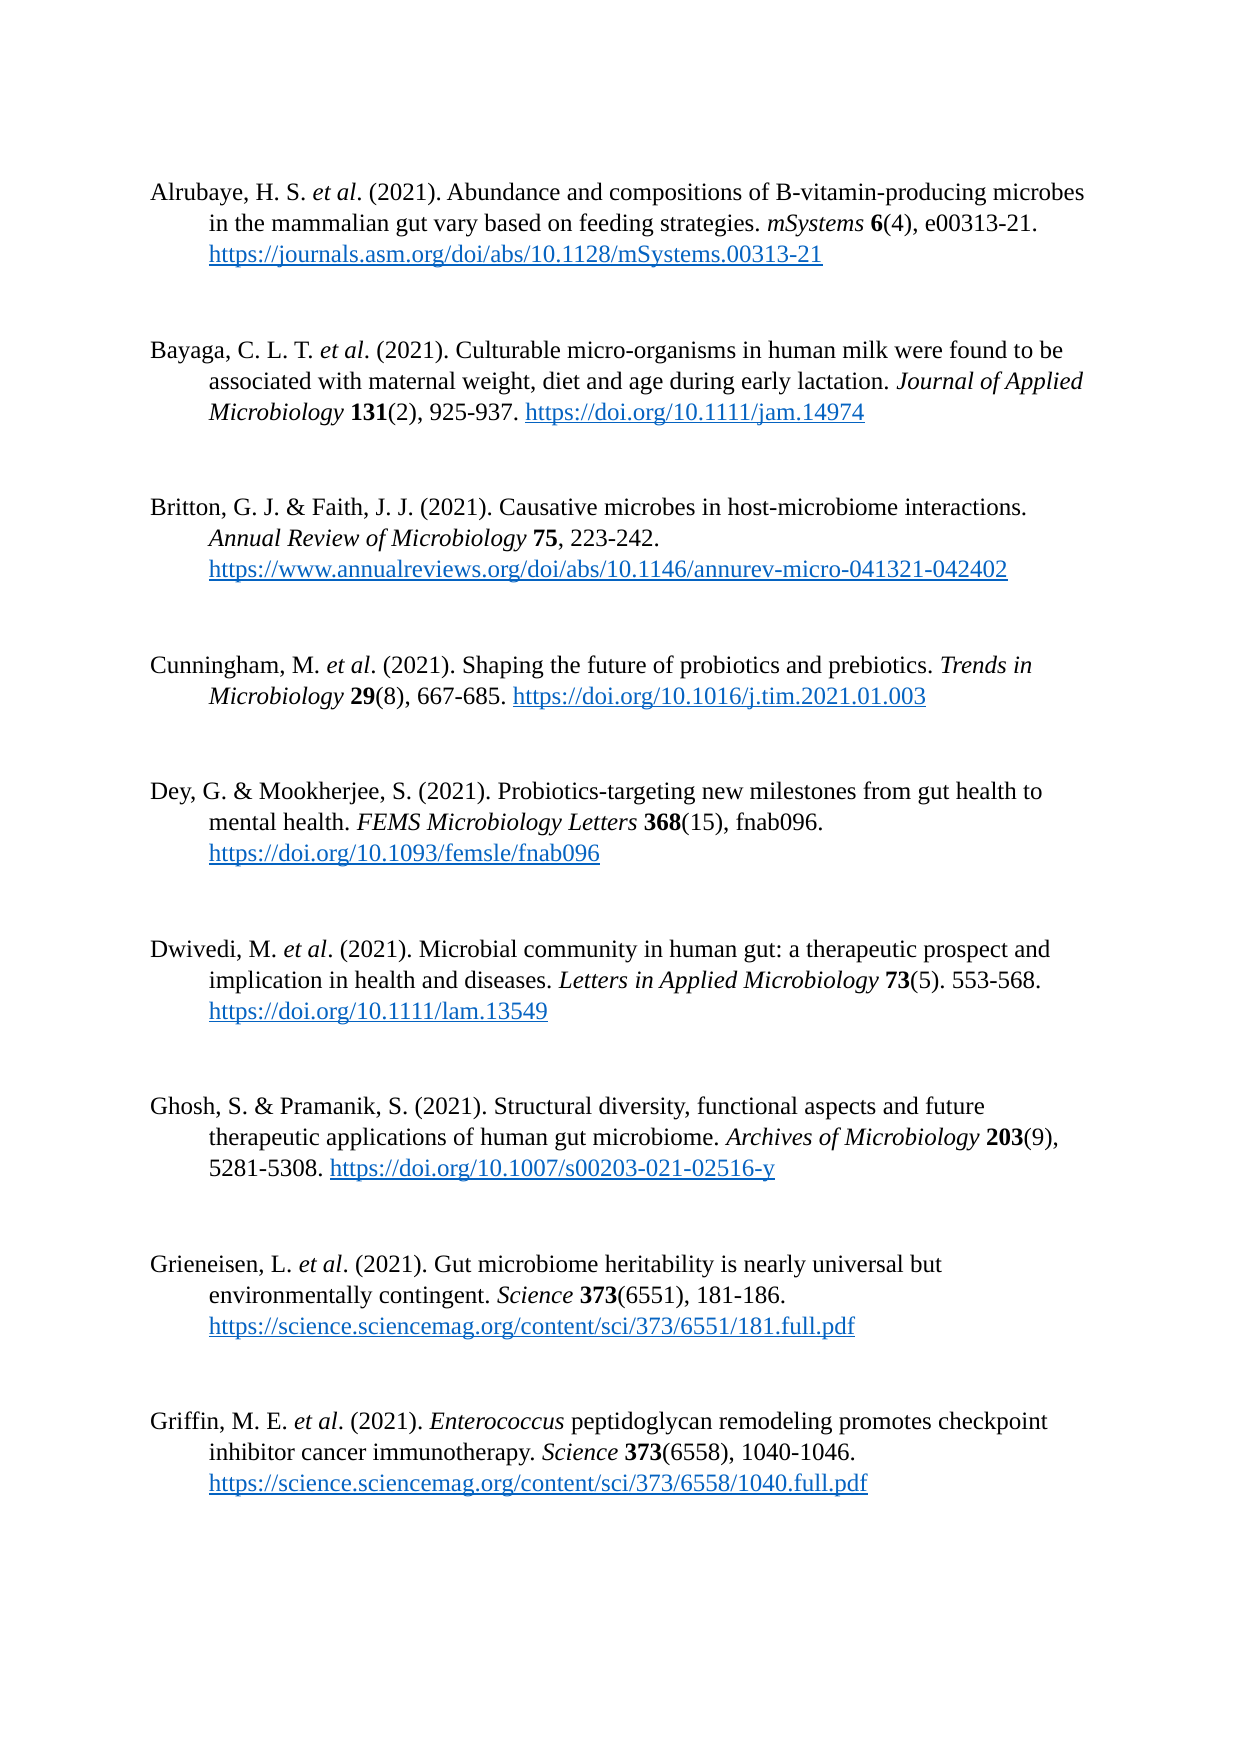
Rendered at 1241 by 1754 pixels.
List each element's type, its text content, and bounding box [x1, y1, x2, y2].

text Bayaga, C. L. T. et al. (2021). Culturable micro-organisms in human milk were found to be associated with maternal weight, diet and age during early lactation. Journal of Applied Microbiology 131(2), 925-937. https://doi.org/10.1111/jam.14974 [150, 335, 1090, 426]
text Britton, G. J. & Faith, J. J. (2021). Causative microbes in host-microbiome interactions. Annual Review of Microbiology 75, 223-242. https://www.annualreviews.org/doi/abs/10.1146/annurev-micro-041321-042402 [150, 492, 1090, 583]
text Grieneisen, L. et al. (2021). Gut microbiome heritability is nearly universal but environmentally contingent. Science 373(6551), 181-186. https://science.sciencemag.org/content/sci/373/6551/181.full.pdf [150, 1249, 1090, 1339]
text Alrubaye, H. S. et al. (2021). Abundance and compositions of B-vitamin-producing microbes in the mammalian gut vary based on feeding strategies. mSystems 6(4), e00313-21. https://journals.asm.org/doi/abs/10.1128/mSystems.00313-21 [150, 177, 1090, 268]
text Dey, G. & Mookherjee, S. (2021). Probiotics-targeting new milestones from gut health to mental health. FEMS Microbiology Letters 368(15), fnab096. https://doi.org/10.1093/femsle/fnab096 [150, 776, 1090, 867]
text Dwivedi, M. et al. (2021). Microbial community in human gut: a therapeutic prospect and implication in health and diseases. Letters in Applied Microbiology 73(5). 553-568. https://doi.org/10.1111/lam.13549 [150, 934, 1090, 1024]
text Griffin, M. E. et al. (2021). Enterococcus peptidoglycan remodeling promotes checkpoint inhibitor cancer immunotherapy. Science 373(6558), 1040-1046. https://science.sciencemag.org/content/sci/373/6558/1040.full.pdf [150, 1406, 1090, 1497]
text Cunningham, M. et al. (2021). Shaping the future of probiotics and prebiotics. Trends in Microbiology 29(8), 667-685. https://doi.org/10.1016/j.tim.2021.01.003 [150, 650, 1090, 709]
text Ghosh, S. & Pramanik, S. (2021). Structural diversity, functional aspects and future therapeutic applications of human gut microbiome. Archives of Microbiology 203(9), 5281-5308. https://doi.org/10.1007/s00203-021-02516-y [150, 1091, 1090, 1182]
